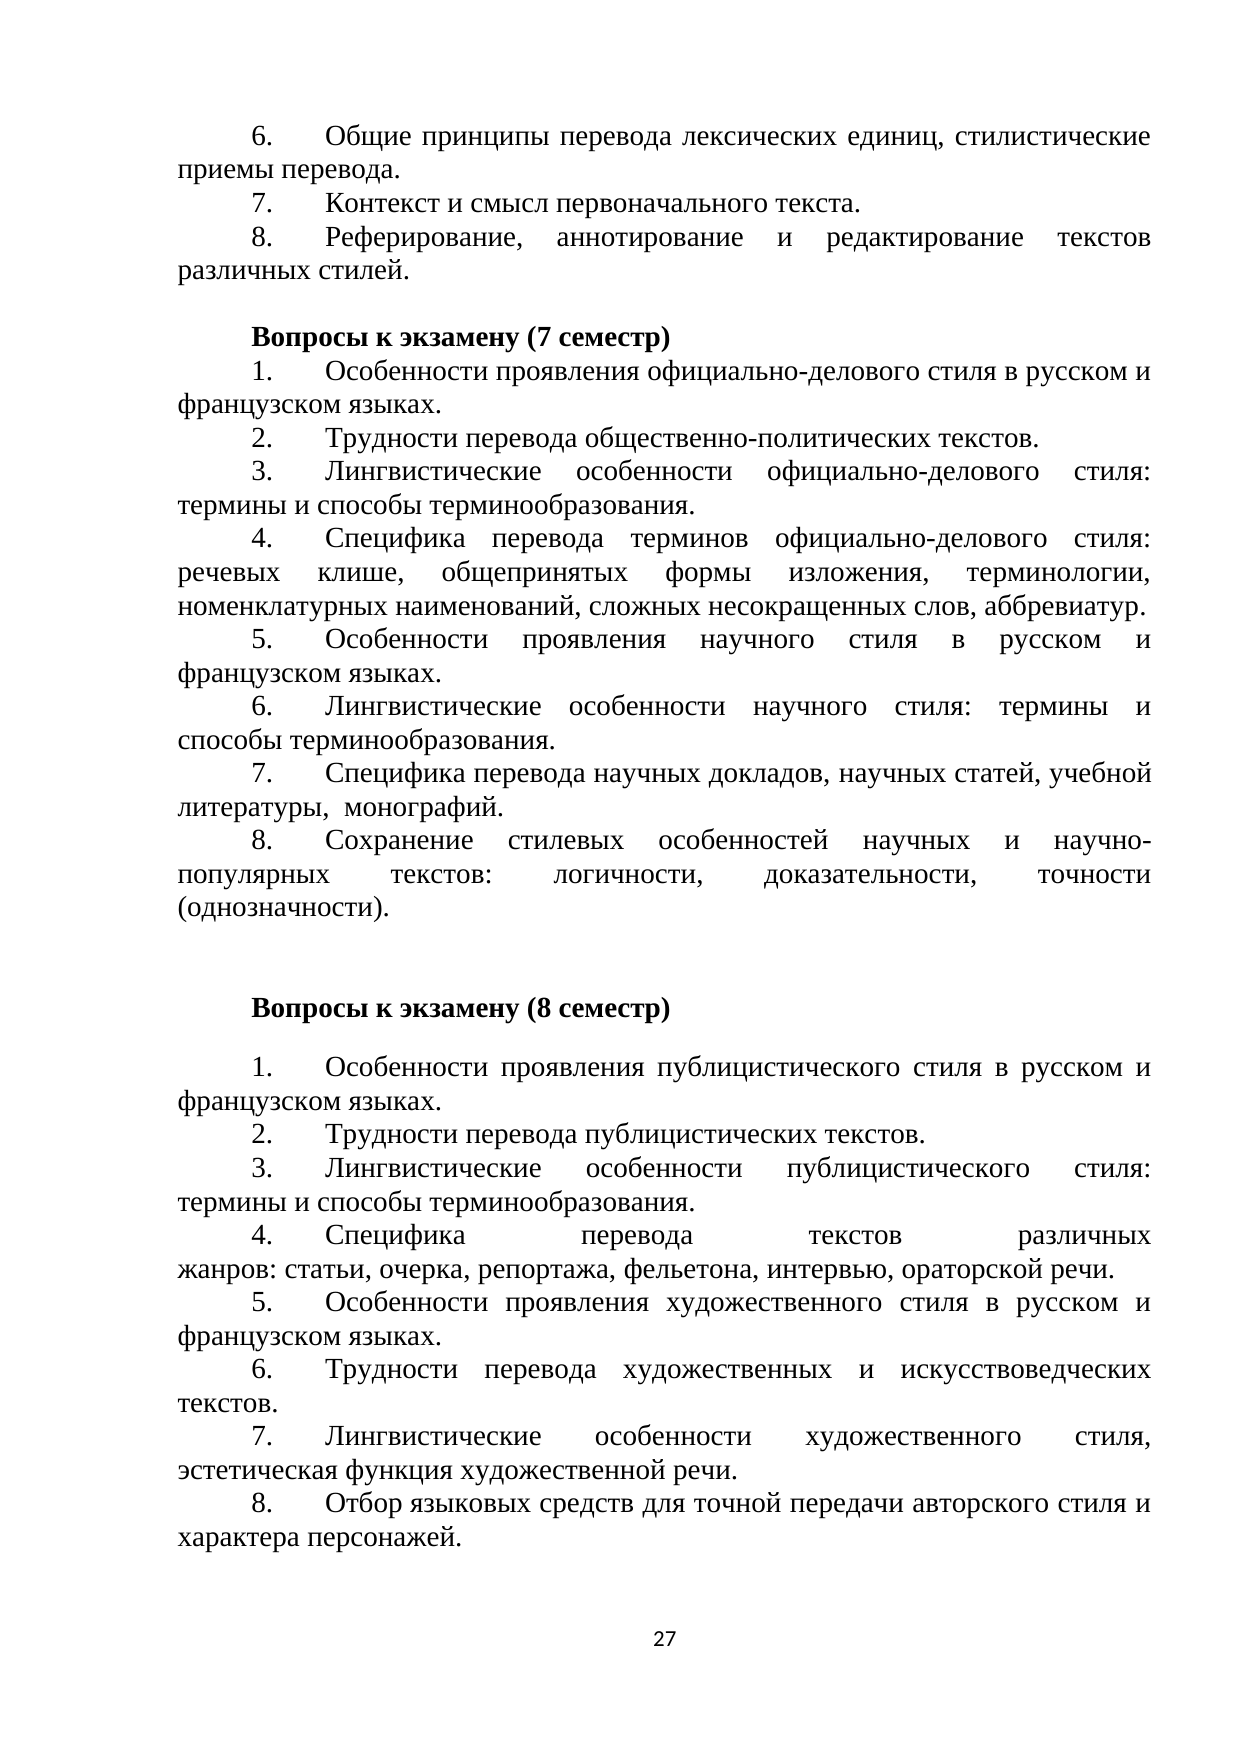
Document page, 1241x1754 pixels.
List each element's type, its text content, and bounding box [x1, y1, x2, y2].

list Лингвистические особенности научного стиля: термины и способы терминообразования. [177, 688, 1152, 755]
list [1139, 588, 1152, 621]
list Отбор языковых средств для точной передачи авторского стиля и характера персонажей. [177, 1486, 1152, 1553]
list Общие принципы перевода лексических единиц, стилистические приемы перевода. [177, 118, 1152, 185]
list Трудности перевода художественных и искусствоведческих текстов. [177, 1351, 1152, 1418]
list Лингвистические особенности публицистического стиля: термины и способы терминообразования. [177, 1150, 1152, 1217]
list Особенности проявления научного стиля в русском и французском языках. [177, 621, 1152, 688]
list Реферирование, аннотирование и редактирование текстов различных стилей. [177, 219, 1152, 286]
text Вопросы к экзамену (8 семестр) [177, 990, 1152, 1024]
list Вопросы к экзамену (7 семестр) [251, 319, 1152, 353]
list Специфика перевода текстов различных жанров: статьи, очерка, репортажа, фельетона, интервью, ораторской речи. [177, 1217, 1152, 1284]
list Контекст и смысл первоначального текста. [177, 185, 1152, 219]
list Особенности проявления художественного стиля в русском и французском языках. [177, 1284, 1152, 1351]
list Особенности проявления официально-делового стиля в русском и французском языках. [177, 353, 1152, 420]
list Специфика перевода научных докладов, научных статей, учебной литературы, монографий. [177, 755, 1152, 822]
list Сохранение стилевых особенностей научных и научно-популярных текстов: логичности, доказательности, точности (однозначности). [177, 822, 1152, 923]
list Лингвистические особенности художественного стиля, эстетическая функция художественной речи. [177, 1418, 1152, 1486]
list Трудности перевода общественно-политических текстов. [177, 420, 1152, 453]
list Специфика перевода терминов официально-делового стиля: речевых клише, общепринятых формы изложения, терминологии, номенклатурных наименований, сложных несокращенных слов, аббревиатур. [177, 521, 1152, 554]
list Трудности перевода публицистических текстов. [177, 1117, 1152, 1150]
list Особенности проявления публицистического стиля в русском и французском языках. [177, 1049, 1152, 1117]
list Лингвистические особенности официально-делового стиля: термины и способы терминообразования. [177, 453, 1152, 521]
